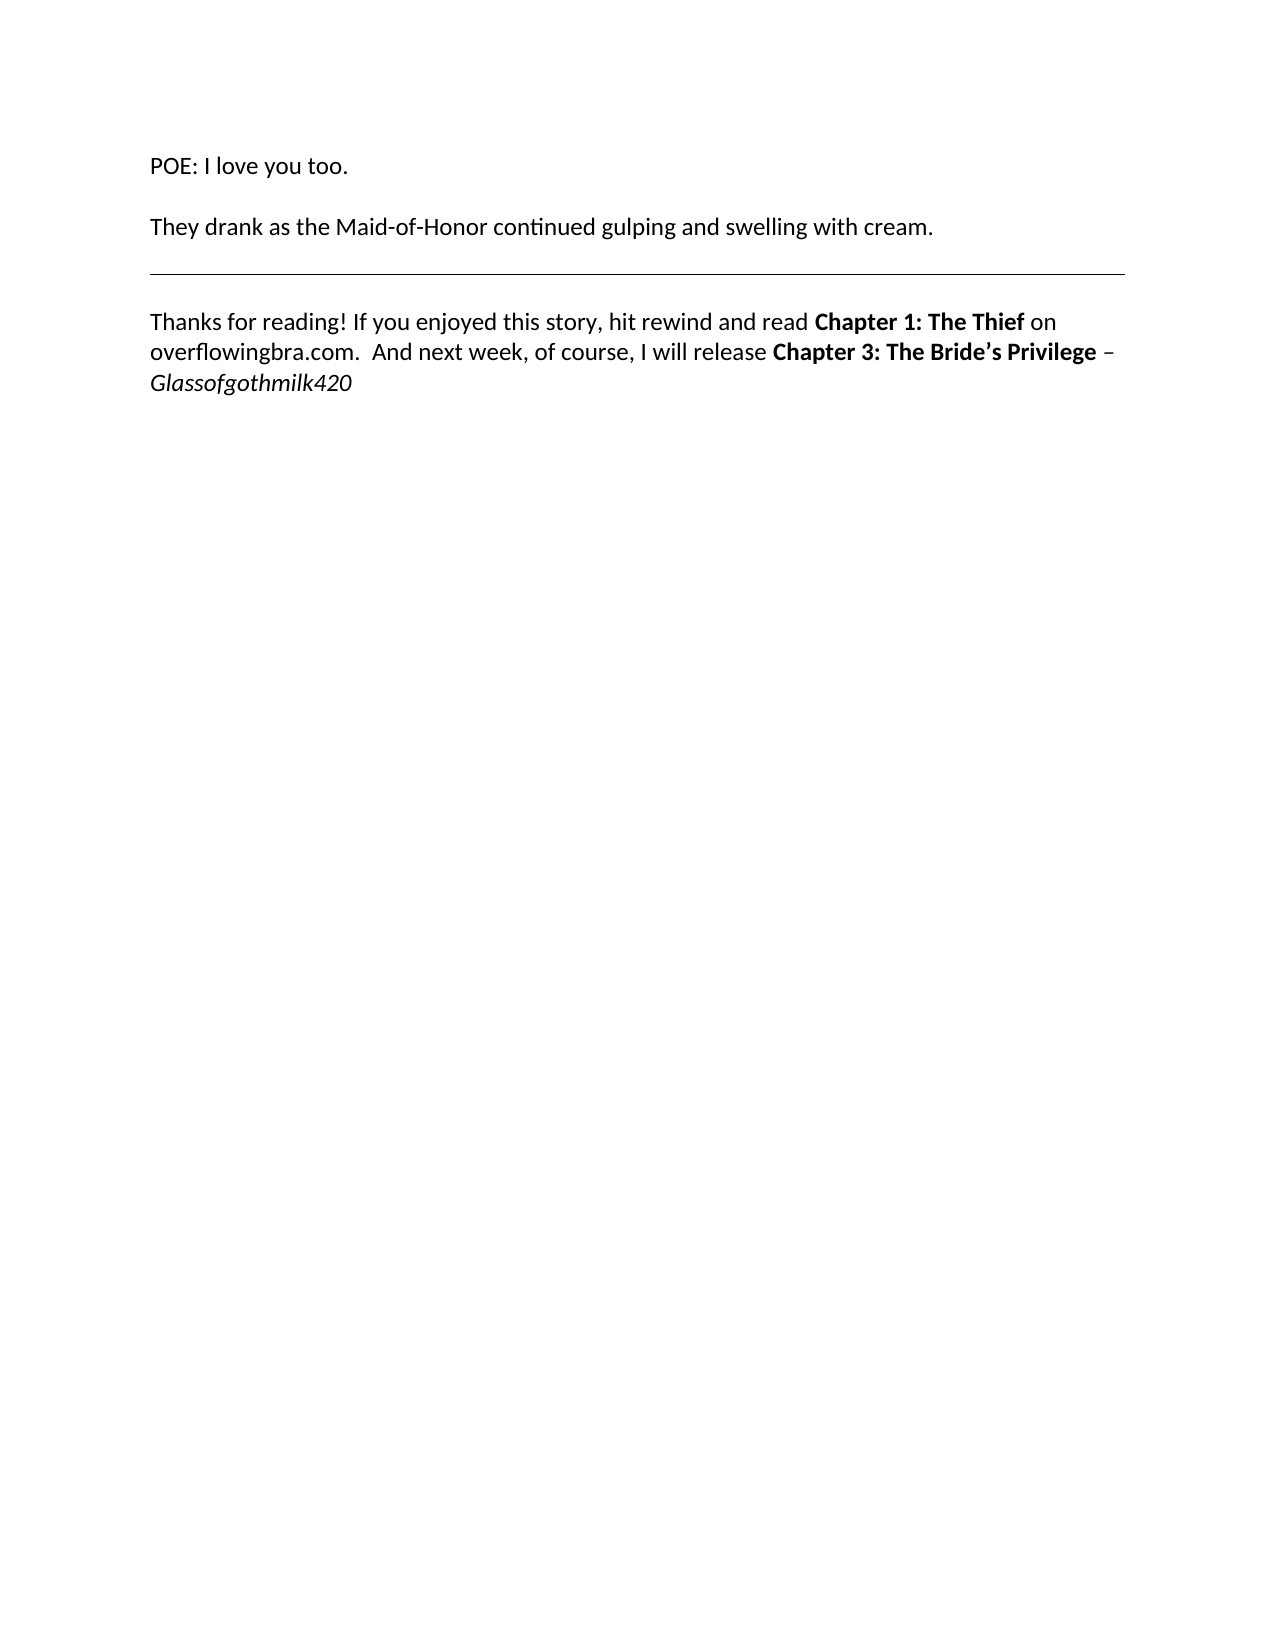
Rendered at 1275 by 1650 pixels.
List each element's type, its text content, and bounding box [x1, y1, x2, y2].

text They drank as the Maid-of-Honor continued gulping and swelling with cream. [150, 211, 1125, 242]
text Thanks for reading! If you enjoyed this story, hit rewind and read Chapter 1: The Thief on overflowingbra.com. And next week, of course, I will release Chapter 3: The Bride’s Privilege – Glassofgothmilk420 [150, 306, 1125, 397]
text POE: I love you too. [150, 150, 1125, 181]
